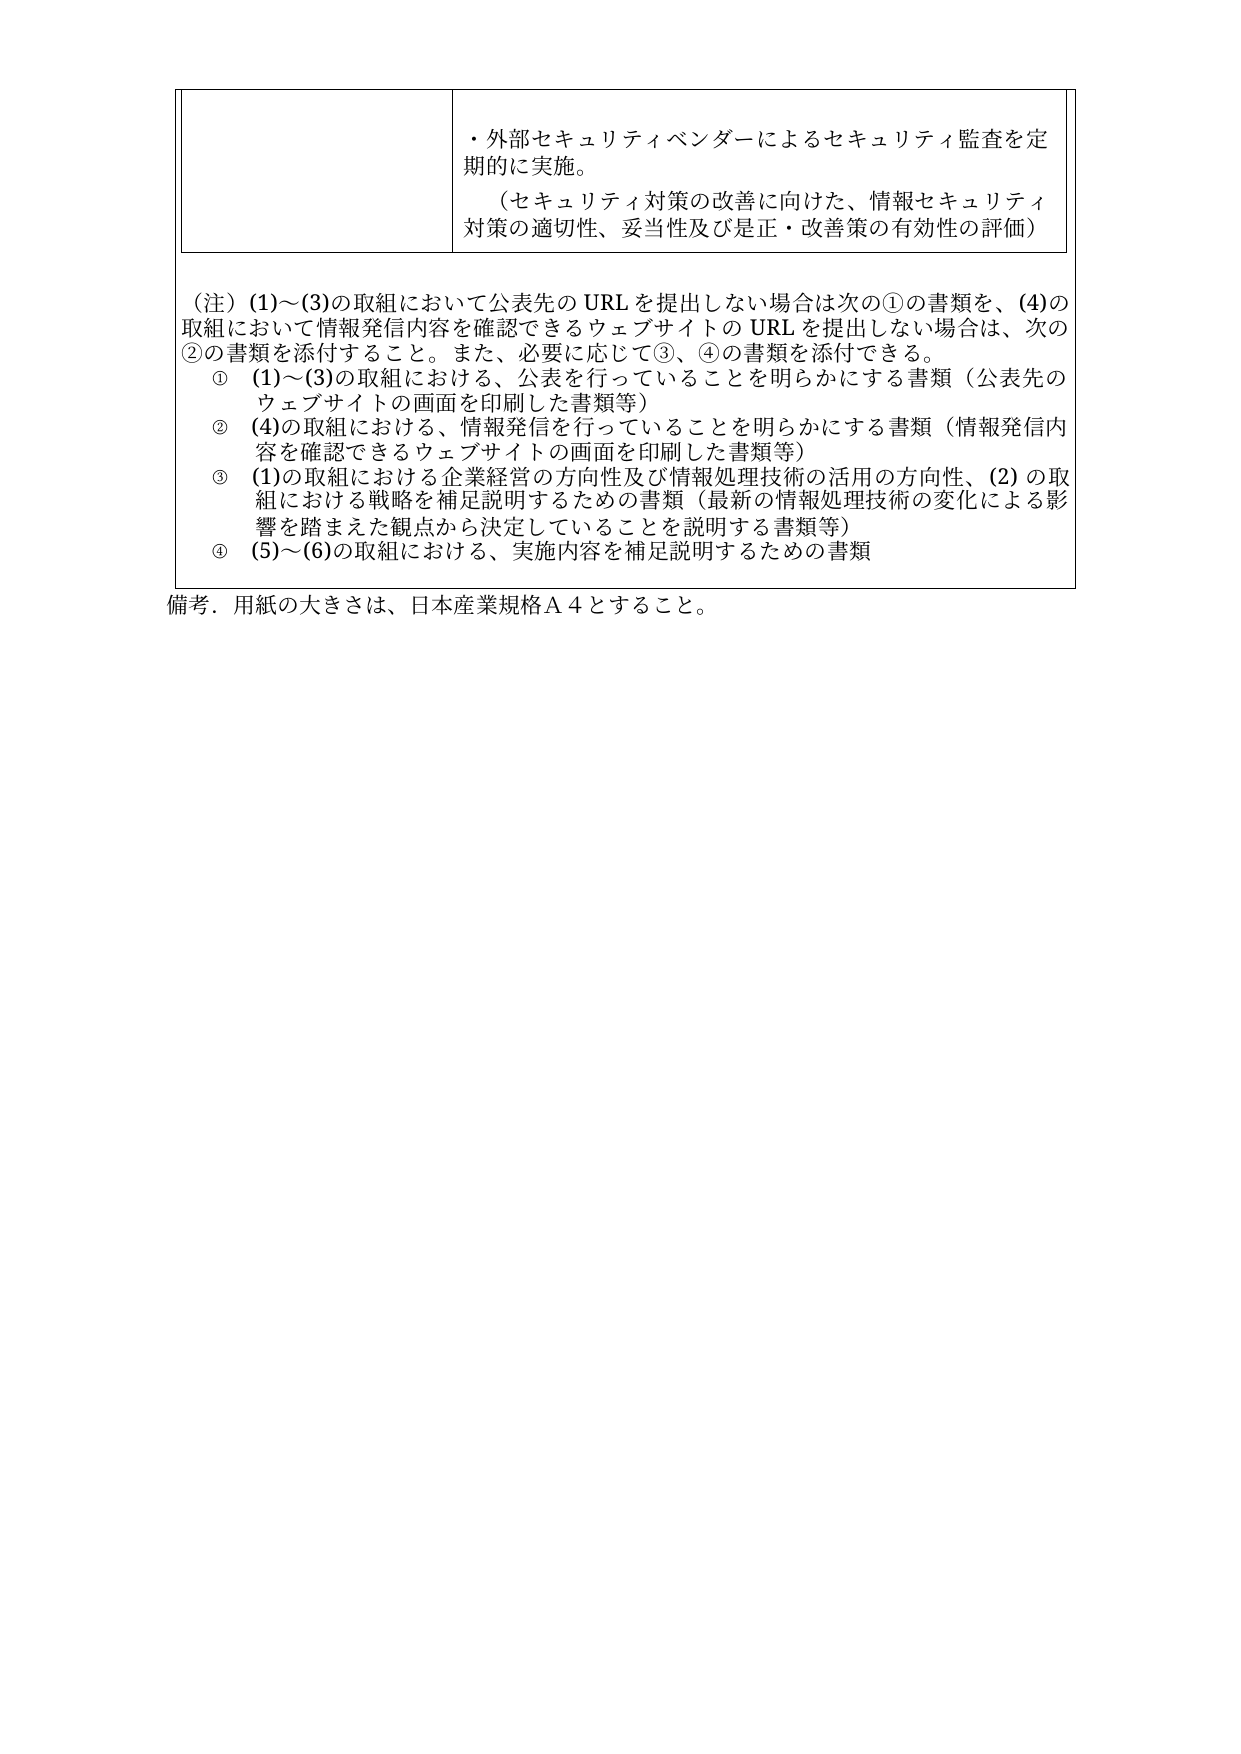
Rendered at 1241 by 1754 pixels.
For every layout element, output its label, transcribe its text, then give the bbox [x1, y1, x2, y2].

text 備考．用紙の大きさは、日本産業規格Ａ４とすること。 [167, 588, 1070, 620]
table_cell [176, 90, 1075, 587]
